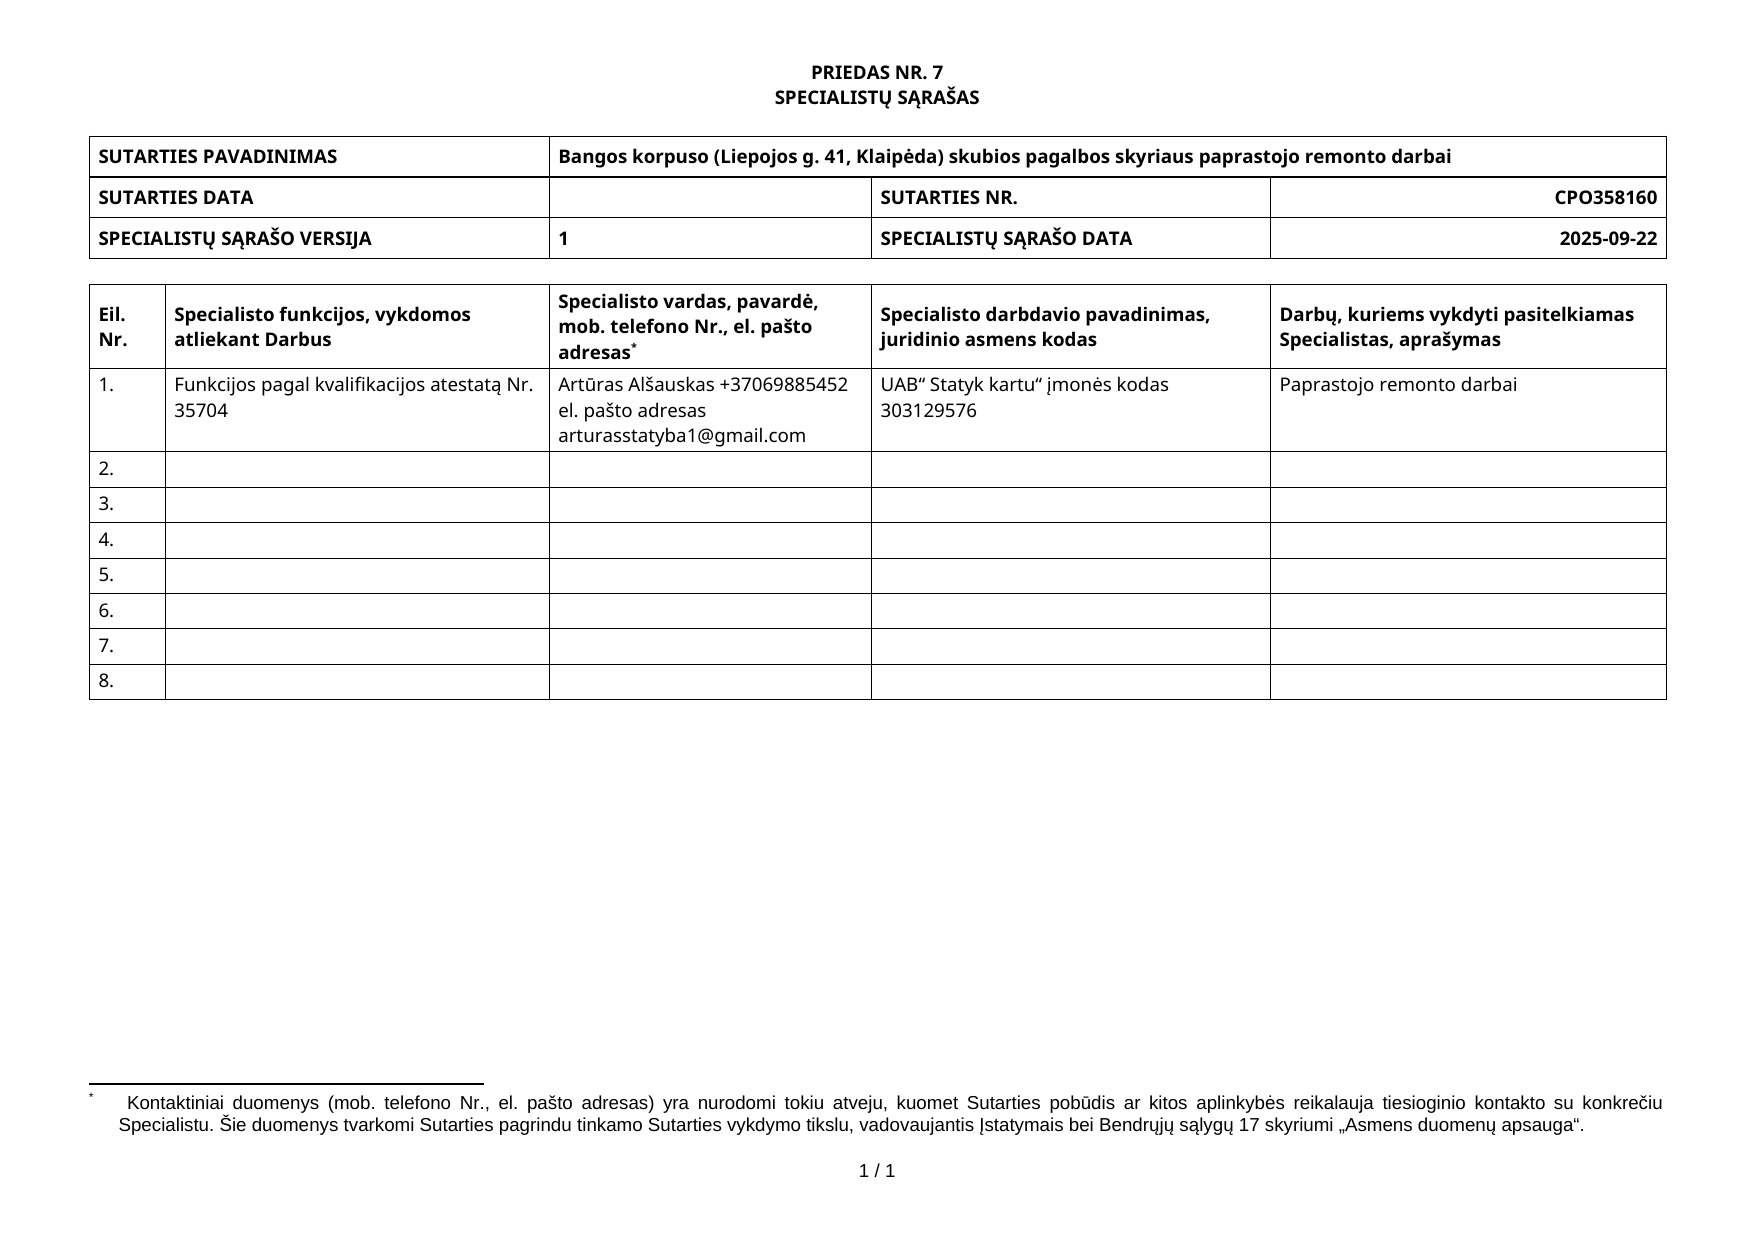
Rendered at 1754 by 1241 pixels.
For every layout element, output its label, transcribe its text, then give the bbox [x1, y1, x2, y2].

table_cell [872, 594, 1270, 628]
table_cell [1271, 559, 1666, 593]
table_header Specialisto vardas, pavardė, mob. telefono Nr., el. pašto adresas [550, 285, 871, 368]
table_cell [90, 488, 165, 522]
table_header SUTARTIES PAVADINIMAS [90, 137, 549, 176]
table_cell [550, 178, 871, 217]
table_cell SUTARTIES DATA [90, 178, 549, 217]
table_cell [90, 452, 165, 487]
table_cell [166, 452, 549, 487]
table_cell [90, 629, 165, 664]
table_cell SPECIALISTŲ SĄRAŠO VERSIJA [90, 218, 549, 258]
table_cell [166, 523, 549, 557]
table_cell [166, 488, 549, 522]
table_cell [550, 559, 871, 593]
table_cell [872, 488, 1270, 522]
table_cell [872, 523, 1270, 557]
table_cell [90, 369, 165, 451]
table_cell [1271, 452, 1666, 487]
table_header Specialisto darbdavio pavadinimas, juridinio asmens kodas [872, 285, 1270, 368]
table_cell [550, 488, 871, 522]
table_cell [550, 629, 871, 664]
table_cell [1271, 523, 1666, 557]
table_cell [90, 665, 165, 699]
table_cell [90, 559, 165, 593]
table_cell CPO358160 [1271, 178, 1666, 217]
table_cell [550, 594, 871, 628]
table_cell [90, 594, 165, 628]
table_cell Artūras Alšauskas +37069885452 el. pašto adresas arturasstatyba1@gmail.com [550, 369, 871, 451]
table_header Bangos korpuso (Liepojos g. 41, Klaipėda) skubios pagalbos skyriaus paprastojo remonto darbai [550, 137, 1666, 176]
table_cell 1 [550, 218, 871, 258]
table_cell [1271, 629, 1666, 664]
table_header Eil. Nr. [90, 285, 165, 368]
table_cell [872, 559, 1270, 593]
table_cell [1271, 488, 1666, 522]
text SPECIALISTŲ SĄRAŠAS [89, 84, 1665, 110]
text PRIEDAS NR. 7 [89, 59, 1665, 84]
table_cell [166, 559, 549, 593]
table_cell SUTARTIES NR. [872, 178, 1270, 217]
table_cell UAB“ Statyk kartu“ įmonės kodas 303129576 [872, 369, 1270, 451]
table_header Darbų, kuriems vykdyti pasitelkiamas Specialistas, aprašymas [1271, 285, 1666, 368]
table_cell [1271, 665, 1666, 699]
table_cell [550, 452, 871, 487]
table_cell 2025-09-22 [1271, 218, 1666, 258]
table_cell [90, 523, 165, 557]
table_cell [872, 629, 1270, 664]
table_cell [550, 523, 871, 557]
table_cell [550, 665, 871, 699]
table_cell [166, 629, 549, 664]
table_cell SPECIALISTŲ SĄRAŠO DATA [872, 218, 1270, 258]
table_cell [872, 665, 1270, 699]
table_header Specialisto funkcijos, vykdomos atliekant Darbus [166, 285, 549, 368]
table_cell [1271, 594, 1666, 628]
table_cell [166, 594, 549, 628]
table_cell Paprastojo remonto darbai [1271, 369, 1666, 451]
table_cell Funkcijos pagal kvalifikacijos atestatą Nr. 35704 [166, 369, 549, 451]
table_cell [872, 452, 1270, 487]
table_cell [166, 665, 549, 699]
